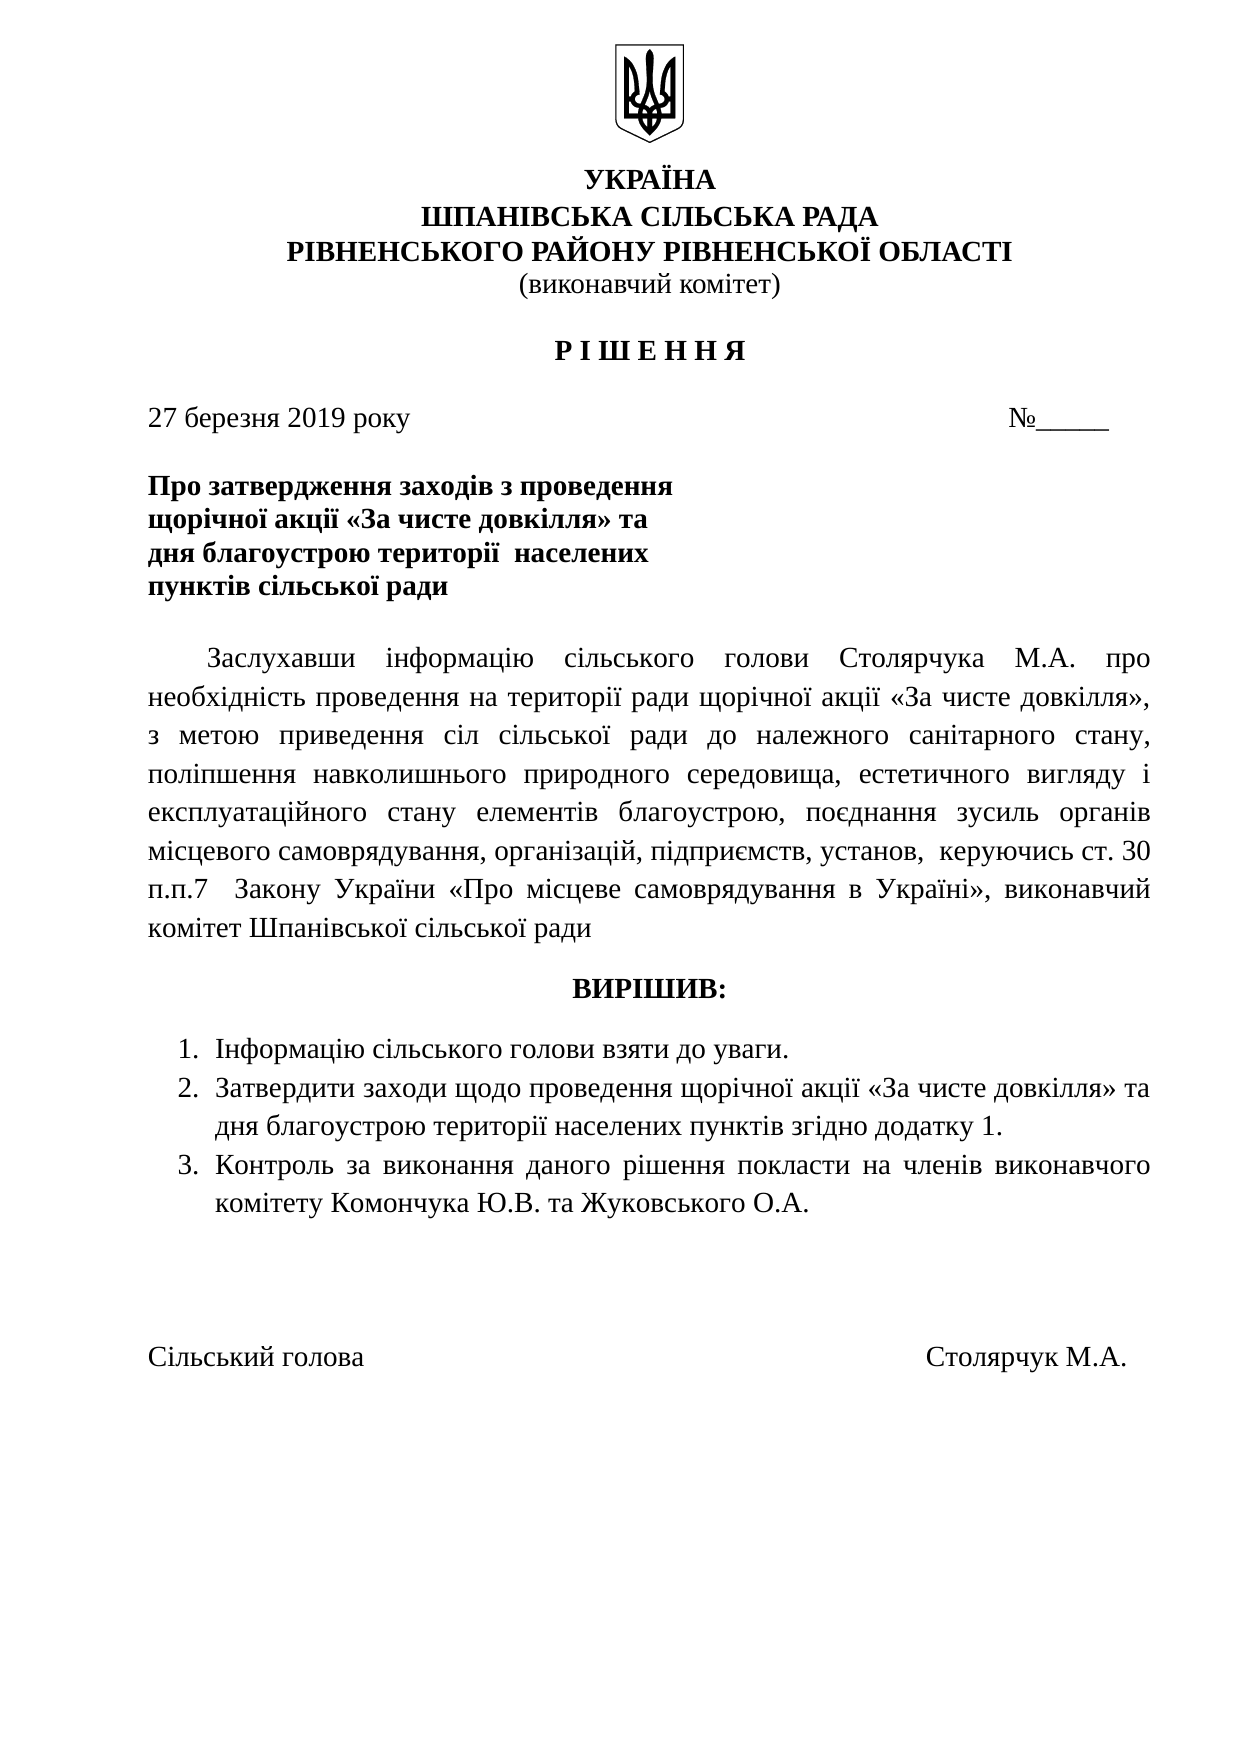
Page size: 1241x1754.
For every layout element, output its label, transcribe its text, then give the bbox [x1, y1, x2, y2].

text ВИРІШИВ: [148, 971, 1152, 1004]
subtitle ШПАНІВСЬКА сільська рада [148, 208, 838, 231]
list Контроль за виконання даного рішення покласти на членів виконавчого комітету Комончука Ю.В. та Жуковського О.А. [177, 1147, 1152, 1219]
text (виконавчий комітет) [148, 266, 1152, 300]
text Р І Ш Е Н Н Я [148, 333, 1152, 367]
text 27 березня 2019 року №_____ [148, 401, 1152, 434]
text пунктів сільської ради [148, 568, 1152, 602]
text Україна [148, 162, 1152, 196]
text Про затвердження заходів з проведення [148, 468, 1152, 501]
text Заслухавши інформацію сільського голови Столярчука М.А. про необхідність проведення на території ради щорічної акції «За чисте довкілля», з метою приведення сіл сільської ради до належного санітарного стану, поліпшення навколишнього природного середовища, естетичного вигляду і експлуатаційного стану елементів благоустрою, поєднання зусиль органів місцевого самоврядування, організацій, підприємств, установ, керуючись ст. 30 п.п.7 Закону України «Про місцеве самоврядування в Україні», виконавчий комітет Шпанівської сільської ради [148, 640, 1152, 944]
text щорічної акції «За чисте довкілля» та [148, 501, 1152, 535]
list Затвердити заходи щодо проведення щорічної акції «За чисте довкілля» та дня благоустрою території населених пунктів згідно додатку 1. [177, 1070, 1152, 1142]
list Інформацію сільського голови взяти до уваги. [177, 1031, 1152, 1065]
text Сільський голова Столярчук М.А. [148, 1339, 1152, 1373]
text дня благоустрою території населених [148, 535, 1152, 568]
text РІВНЕНСЬКОГО РАЙОНУ РІВНЕНСЬКОЇ ОБЛАСТІ [148, 243, 1152, 266]
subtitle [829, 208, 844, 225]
subtitle ШПАНІВСЬКА сільська рада [856, 208, 1152, 231]
